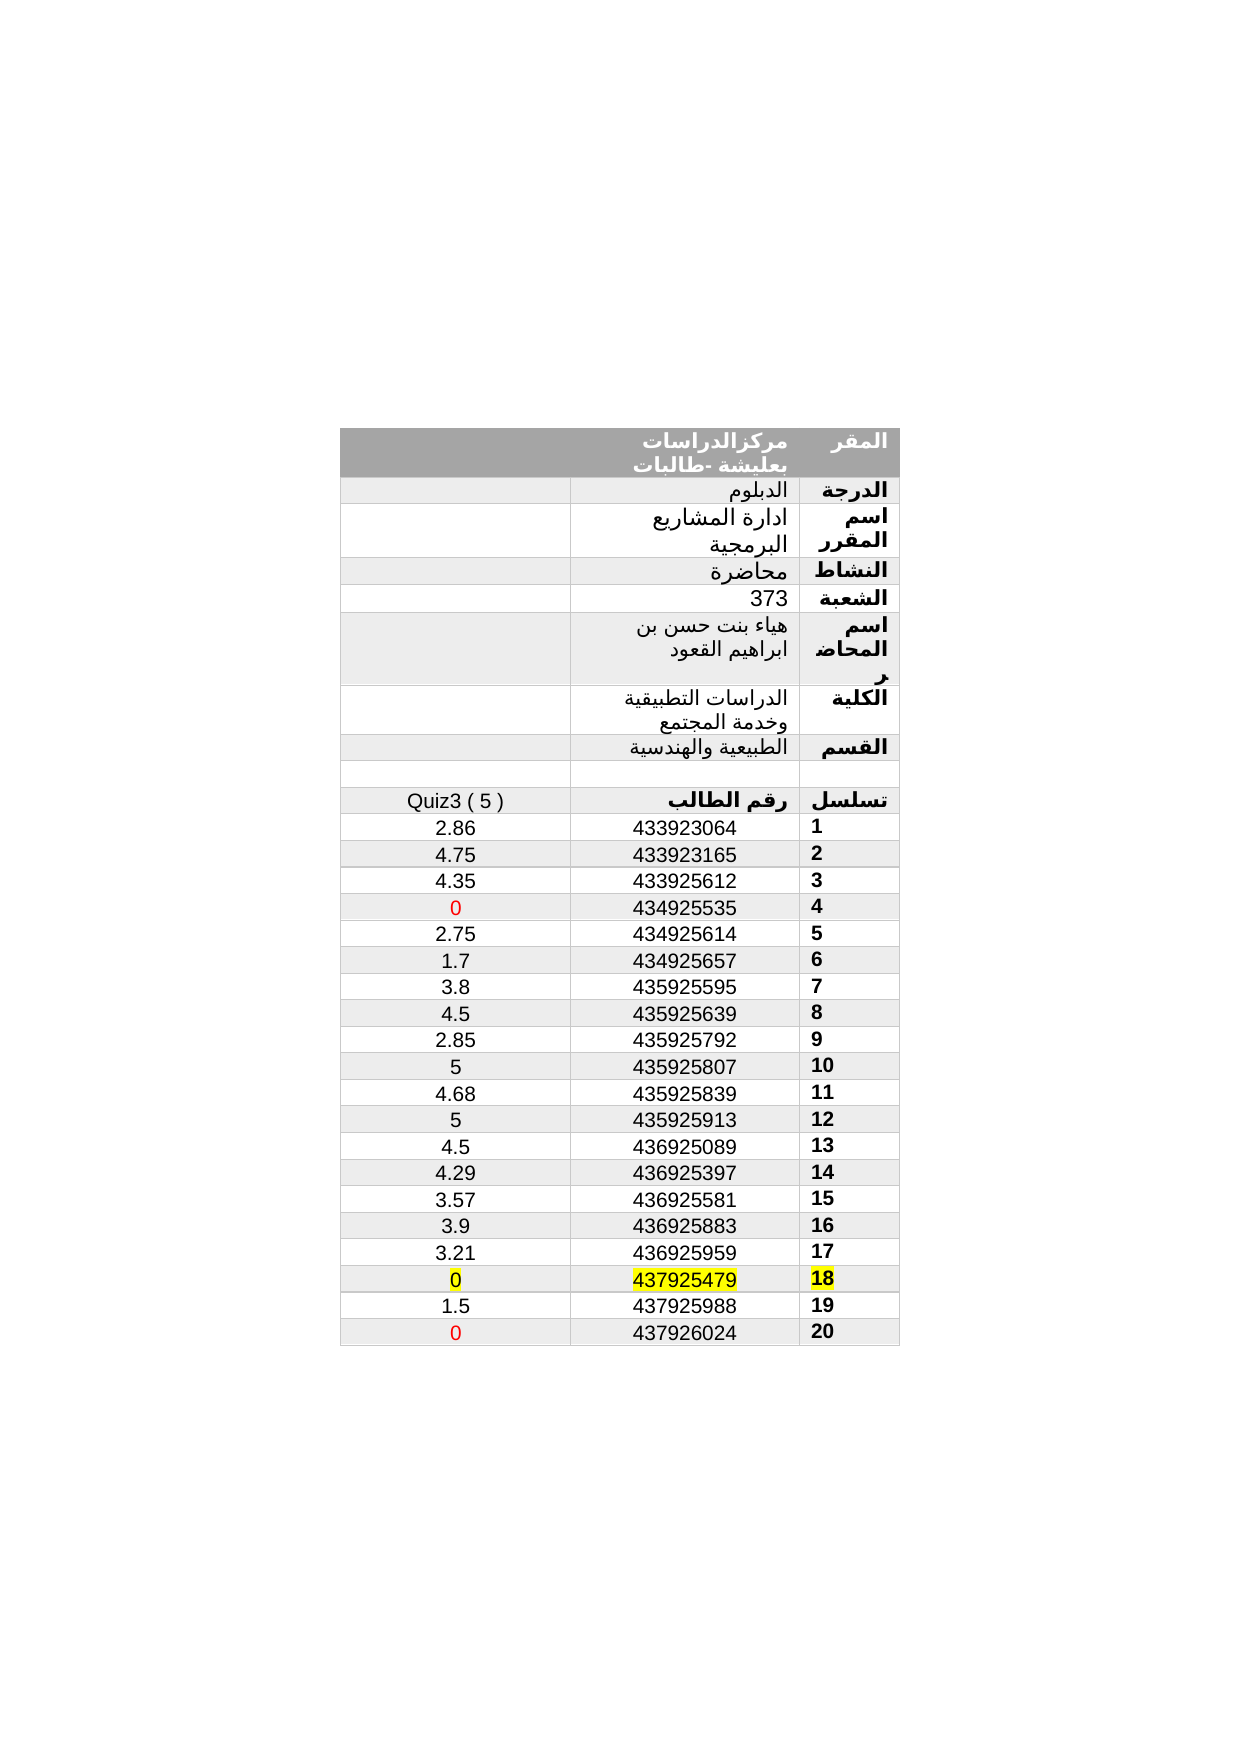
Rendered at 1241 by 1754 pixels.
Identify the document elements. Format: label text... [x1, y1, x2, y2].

table_cell القسم [800, 735, 899, 760]
table_cell [341, 504, 570, 557]
table_cell 8 [800, 1000, 899, 1026]
table_cell 436925397 [571, 1160, 799, 1185]
table_cell اسم المقرر [800, 504, 899, 557]
table_header [341, 429, 570, 477]
table_cell 4 [800, 894, 899, 919]
table_cell ادارة المشاريع البرمجية [571, 504, 799, 557]
table_cell 1 [800, 814, 899, 840]
table_cell 12 [800, 1106, 899, 1132]
table_cell Quiz3 ( 5 ) [341, 788, 570, 813]
table_cell 373 [571, 585, 799, 612]
table_cell 435925792 [571, 1027, 799, 1052]
table_cell 4.75 [341, 841, 570, 866]
table_cell النشاط [800, 558, 899, 584]
table_cell [341, 613, 570, 684]
table_cell 13 [800, 1133, 899, 1158]
table_cell 1.5 [341, 1293, 570, 1318]
table_cell 18 [800, 1266, 899, 1291]
table_cell 14 [800, 1160, 899, 1185]
table_header مركزالدراسات بعليشة -طالبات [571, 429, 799, 477]
table_cell اسم المحاضر [800, 613, 899, 684]
table_cell 435925913 [571, 1106, 799, 1132]
table_cell 5 [800, 921, 899, 946]
table_cell 4.29 [341, 1160, 570, 1185]
table_cell [800, 761, 899, 787]
table_cell 3.57 [341, 1186, 570, 1212]
table_cell 4.68 [341, 1080, 570, 1105]
table_cell [341, 761, 570, 787]
table_cell 436925883 [571, 1213, 799, 1238]
table_cell 0 [341, 894, 570, 919]
table_cell [341, 686, 570, 733]
table_cell 5 [341, 1106, 570, 1132]
table_cell 16 [800, 1213, 899, 1238]
table_cell [571, 761, 799, 787]
table_cell 19 [800, 1293, 899, 1318]
table_cell 2.75 [341, 921, 570, 946]
table_cell 0 [341, 1319, 570, 1344]
table_cell 3.9 [341, 1213, 570, 1238]
table_cell 4.35 [341, 868, 570, 893]
table_cell هياء بنت حسن بن ابراهيم القعود [571, 613, 799, 684]
table_cell 437926024 [571, 1319, 799, 1344]
table_cell 7 [800, 974, 899, 999]
table_cell 436925959 [571, 1239, 799, 1265]
table_cell 15 [800, 1186, 899, 1212]
table_cell 1.7 [341, 947, 570, 973]
table_cell الشعبة [800, 585, 899, 612]
table_cell 9 [800, 1027, 899, 1052]
table_cell 3.21 [341, 1239, 570, 1265]
table_cell 2.85 [341, 1027, 570, 1052]
table_cell 17 [800, 1239, 899, 1265]
table_cell الدراسات التطبيقية وخدمة المجتمع [571, 686, 799, 733]
table_cell الدبلوم [571, 478, 799, 503]
table_cell 436925089 [571, 1133, 799, 1158]
table_cell 433925612 [571, 868, 799, 893]
table_cell 4.5 [341, 1000, 570, 1026]
table_cell رقم الطالب [571, 788, 799, 813]
table_cell 20 [800, 1319, 899, 1344]
table_cell 435925807 [571, 1053, 799, 1079]
table_cell [341, 735, 570, 760]
table_cell 436925581 [571, 1186, 799, 1212]
table_cell 434925614 [571, 921, 799, 946]
table_cell 433923064 [571, 814, 799, 840]
table_cell الدرجة [800, 478, 899, 503]
table_cell 0 [341, 1266, 570, 1291]
table_cell 6 [800, 947, 899, 973]
table_cell 3.8 [341, 974, 570, 999]
table_cell 437925479 [571, 1266, 799, 1291]
table_cell [341, 585, 570, 612]
table_cell تسلسل [800, 788, 899, 813]
table_cell 2.86 [341, 814, 570, 840]
table_cell [341, 558, 570, 584]
table_cell 11 [800, 1080, 899, 1105]
table_cell 435925639 [571, 1000, 799, 1026]
table_cell 434925657 [571, 947, 799, 973]
table_cell 10 [800, 1053, 899, 1079]
table_cell 3 [800, 868, 899, 893]
table_cell الكلية [800, 686, 899, 733]
table_header المقر [800, 429, 899, 477]
table_cell 2 [800, 841, 899, 866]
table_cell 435925595 [571, 974, 799, 999]
table_cell محاضرة [571, 558, 799, 584]
table_cell 5 [341, 1053, 570, 1079]
table_cell 433923165 [571, 841, 799, 866]
table_cell 4.5 [341, 1133, 570, 1158]
table_cell 435925839 [571, 1080, 799, 1105]
table_cell الطبيعية والهندسية [571, 735, 799, 760]
table_cell 434925535 [571, 894, 799, 919]
table_cell [341, 478, 570, 503]
table_cell 437925988 [571, 1293, 799, 1318]
